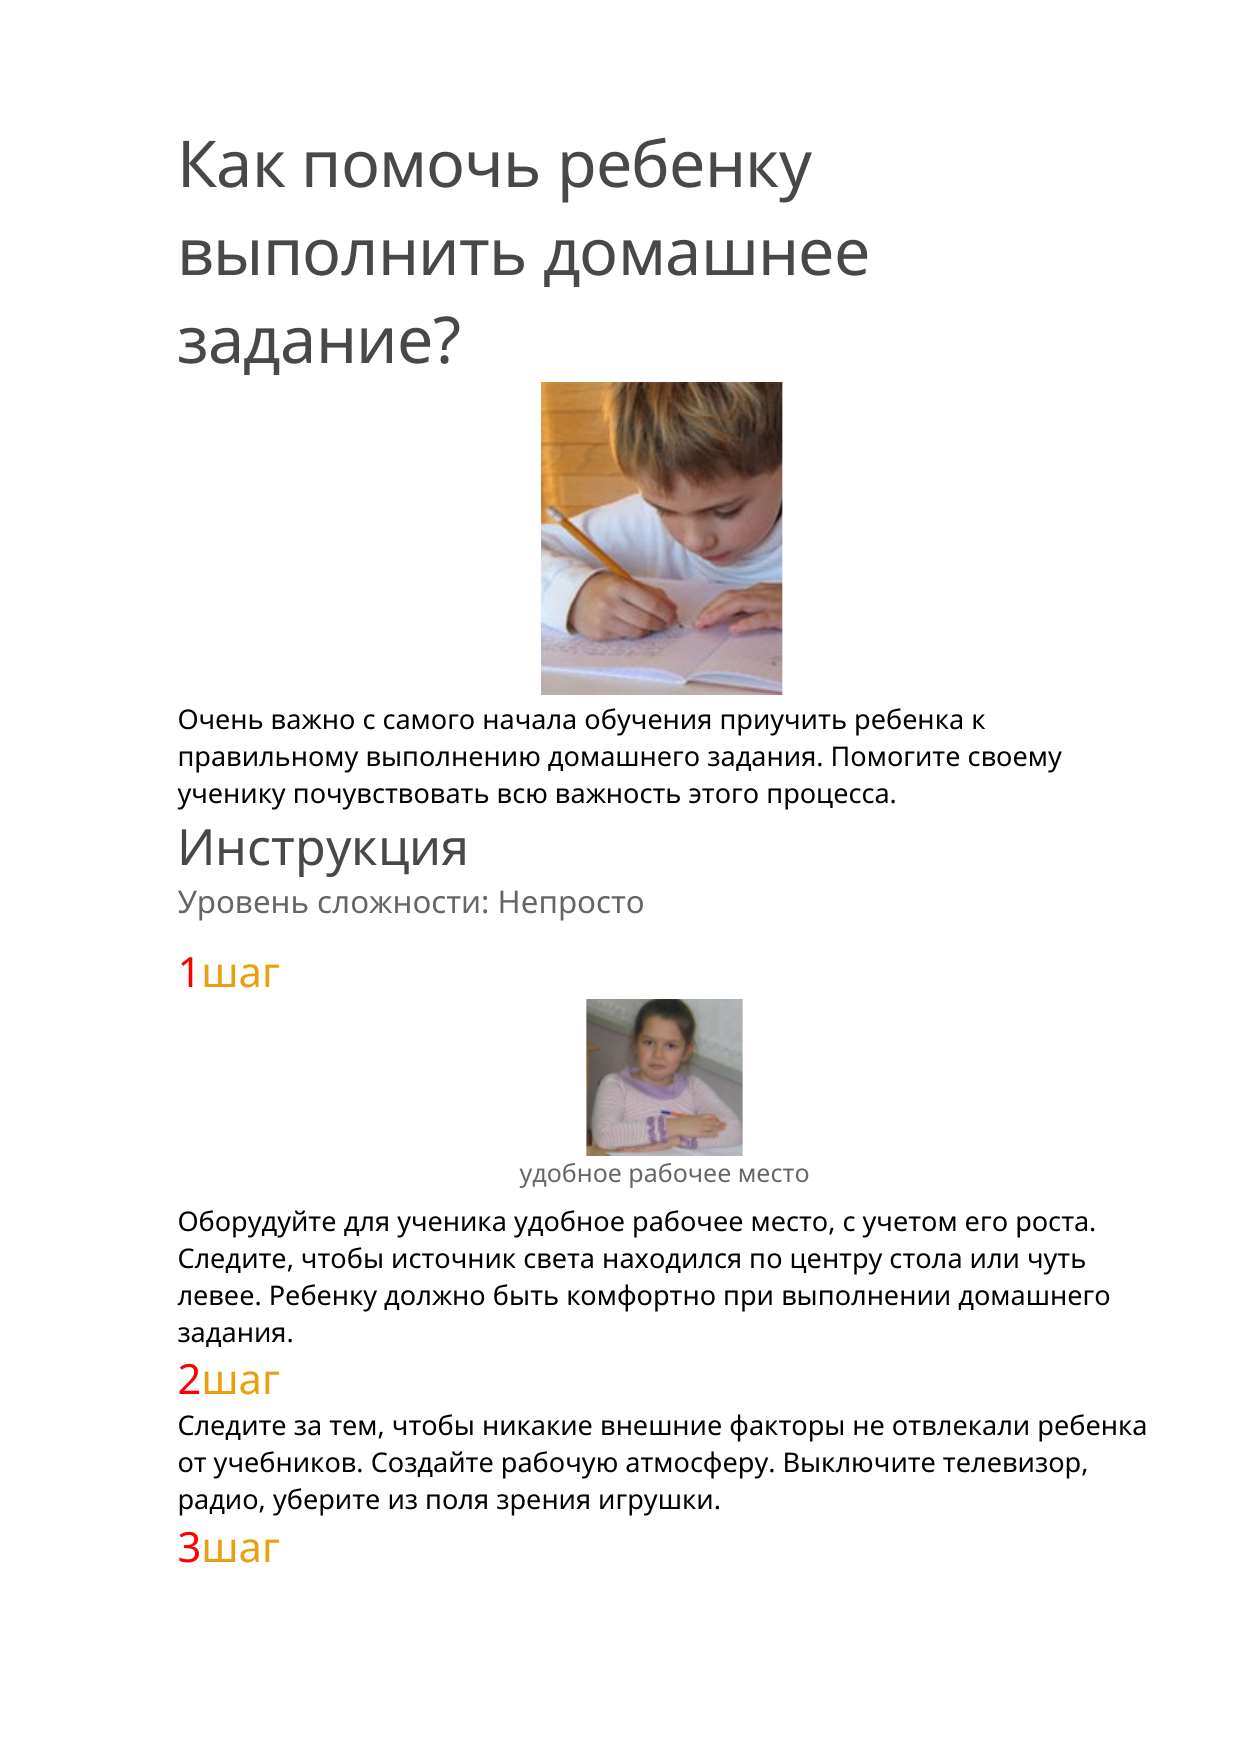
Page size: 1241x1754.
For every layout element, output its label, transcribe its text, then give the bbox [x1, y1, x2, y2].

text Уровень сложности: Непросто [177, 879, 1152, 922]
picture [586, 999, 743, 1156]
text удобное рабочее место [177, 1000, 1152, 1190]
text 1шаг [177, 943, 1152, 1000]
text 2шаг [177, 1350, 1152, 1407]
picture [541, 382, 783, 695]
text Как помочь ребенку выполнить домашнее задание? [177, 118, 1152, 382]
text Следите за тем, чтобы никакие внешние факторы не отвлекали ребенка от учебников. Создайте рабочую атмосферу. Выключите телевизор, радио, уберите из поля зрения игрушки. [177, 1407, 1152, 1517]
text 3шаг [177, 1517, 1152, 1574]
text Очень важно с самого начала обучения приучить ребенка к правильному выполнению домашнего задания. Помогите своему ученику почувствовать всю важность этого процесса. [177, 701, 1152, 811]
text Инструкция [177, 811, 1152, 879]
text Оборудуйте для ученика удобное рабочее место, с учетом его роста. Следите, чтобы источник света находился по центру стола или чуть левее. Ребенку должно быть комфортно при выполнении домашнего задания. [177, 1203, 1152, 1350]
